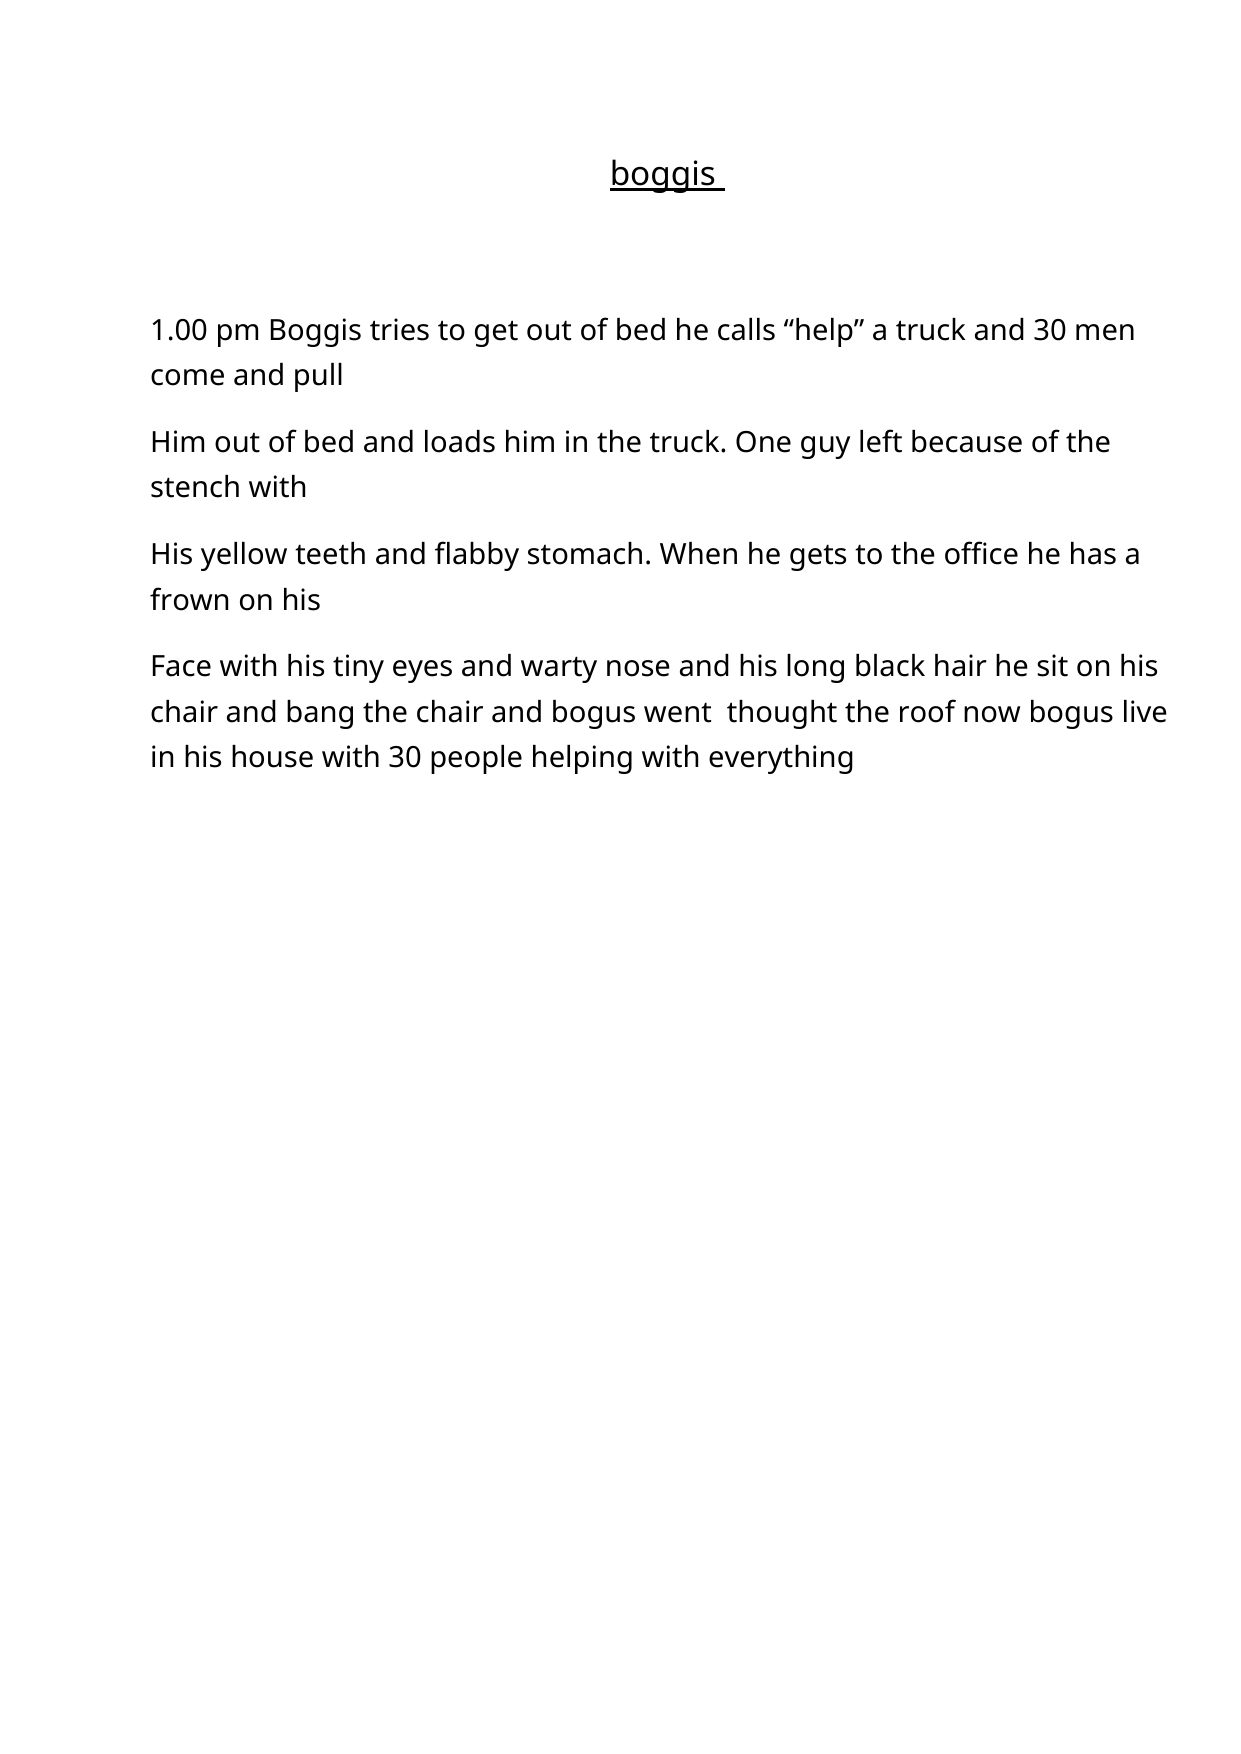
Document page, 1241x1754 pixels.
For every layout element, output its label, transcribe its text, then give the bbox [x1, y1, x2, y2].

text His yellow teeth and flabby stomach. When he gets to the office he has a frown on his [150, 533, 1175, 618]
text Face with his tiny eyes and warty nose and his long black hair he sit on his chair and bang the chair and bogus went thought the roof now bogus live in his house with 30 people helping with everything [150, 645, 1175, 776]
text 1.00 pm Boggis tries to get out of bed he calls “help” a truck and 30 men come and pull [150, 309, 1175, 394]
text boggis [150, 150, 1175, 195]
text Him out of bed and loads him in the truck. One guy left because of the stench with [150, 421, 1175, 506]
